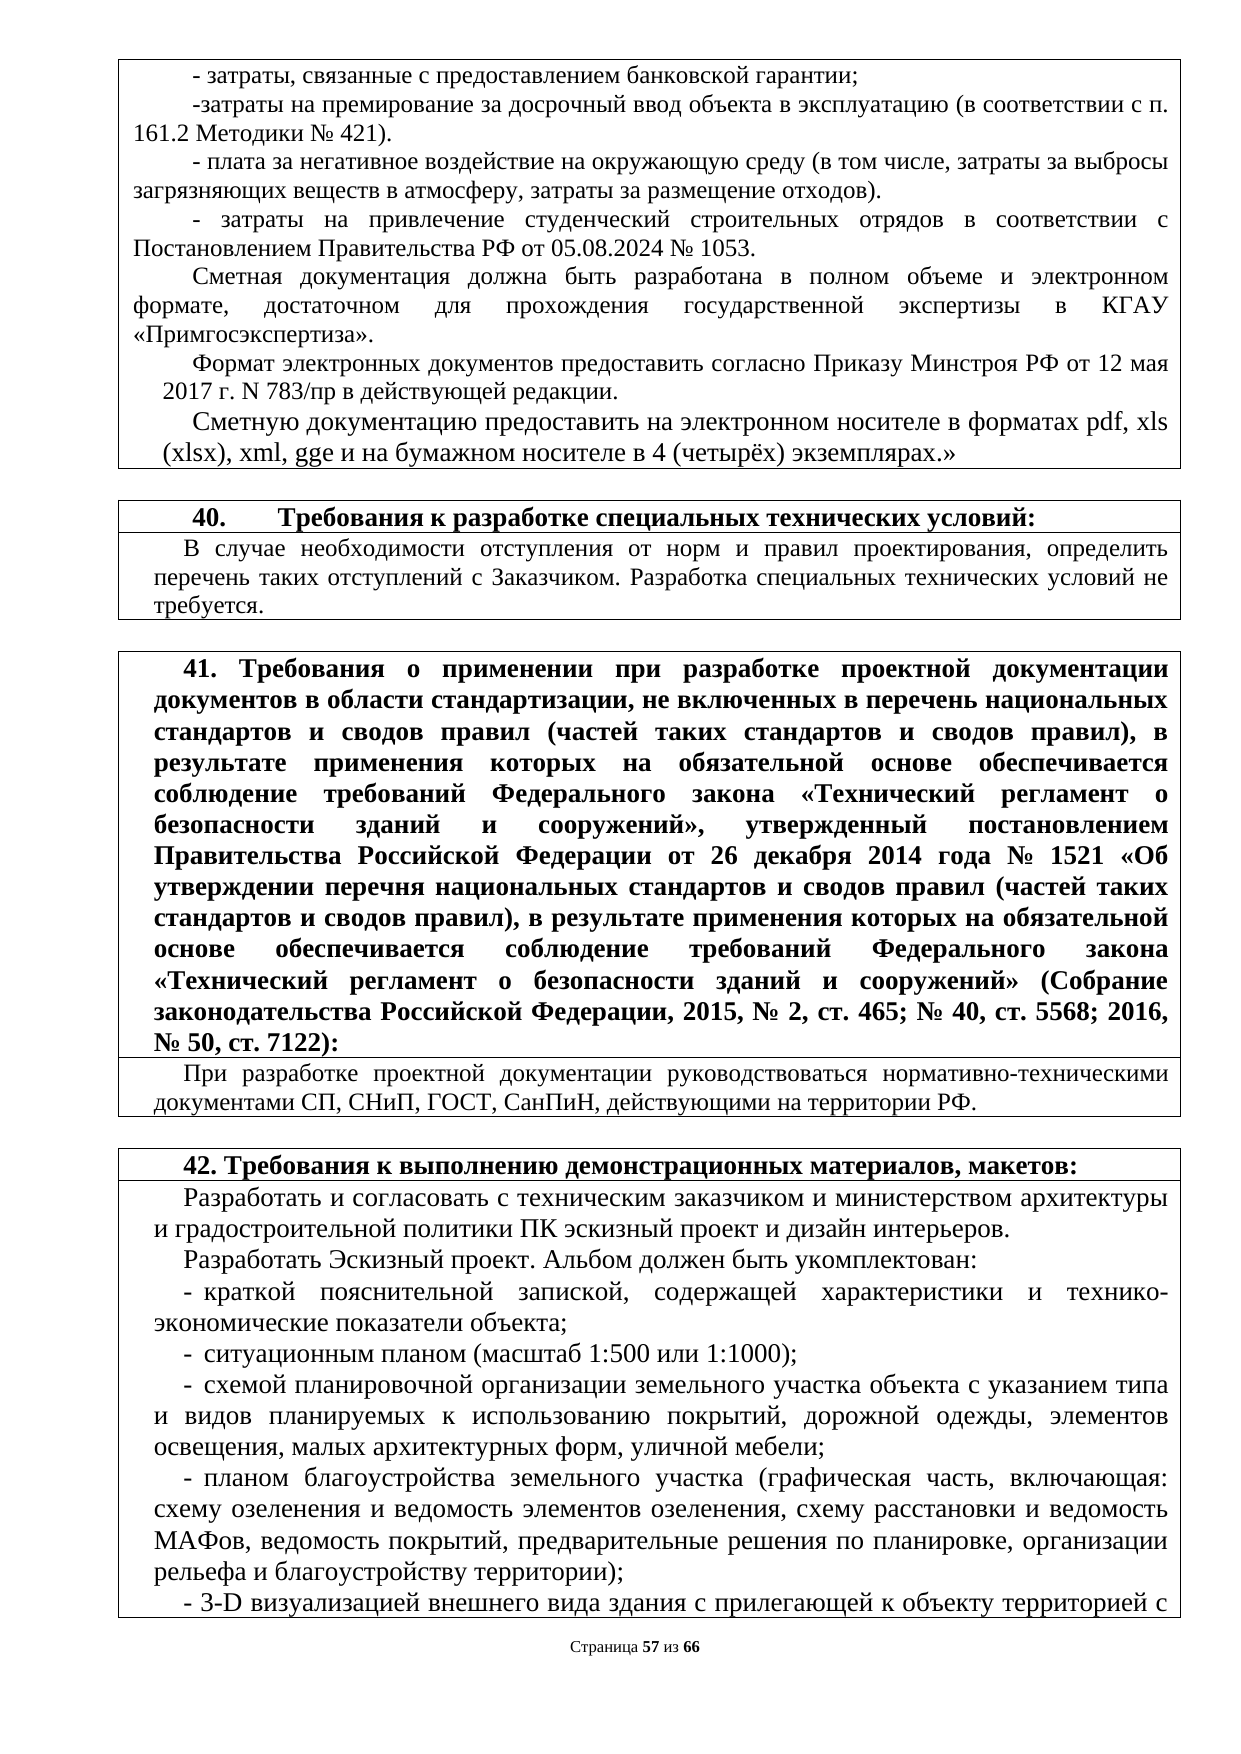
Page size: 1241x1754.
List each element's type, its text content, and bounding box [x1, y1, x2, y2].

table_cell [119, 1181, 1180, 1617]
table_header Требования к разработке специальных технических условий: [119, 501, 1180, 532]
table_header 42. Требования к выполнению демонстрационных материалов, макетов: [119, 1149, 1180, 1180]
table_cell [119, 60, 1180, 467]
table_header 41. Требования о применении при разработке проектной документации документов в области стандартизации, не включенных в перечень национальных стандартов и сводов правил (частей таких стандартов и сводов правил), в результате применения которых на обязательной основе обеспечивается соблюдение требований Федерального закона «Технический регламент о безопасности зданий и сооружений», утвержденный постановлением Правительства Российской Федерации от 26 декабря 2014 года № 1521 «Об утверждении перечня национальных стандартов и сводов правил (частей таких стандартов и сводов правил), в результате применения которых на обязательной основе обеспечивается соблюдение требований Федерального закона «Технический регламент о безопасности зданий и сооружений» (Собрание законодательства Российской Федерации, 2015, № 2, ст. 465; № 40, ст. 5568; 2016, № 50, ст. 7122): [119, 652, 1180, 1057]
table_cell В случае необходимости отступления от норм и правил проектирования, определить перечень таких отступлений с Заказчиком. Разработка специальных технических условий не требуется. [119, 533, 1180, 619]
table_cell При разработке проектной документации руководствоваться нормативно-техническими документами СП, СНиП, ГОСТ, СанПиН, действующими на территории РФ. [119, 1058, 1180, 1116]
